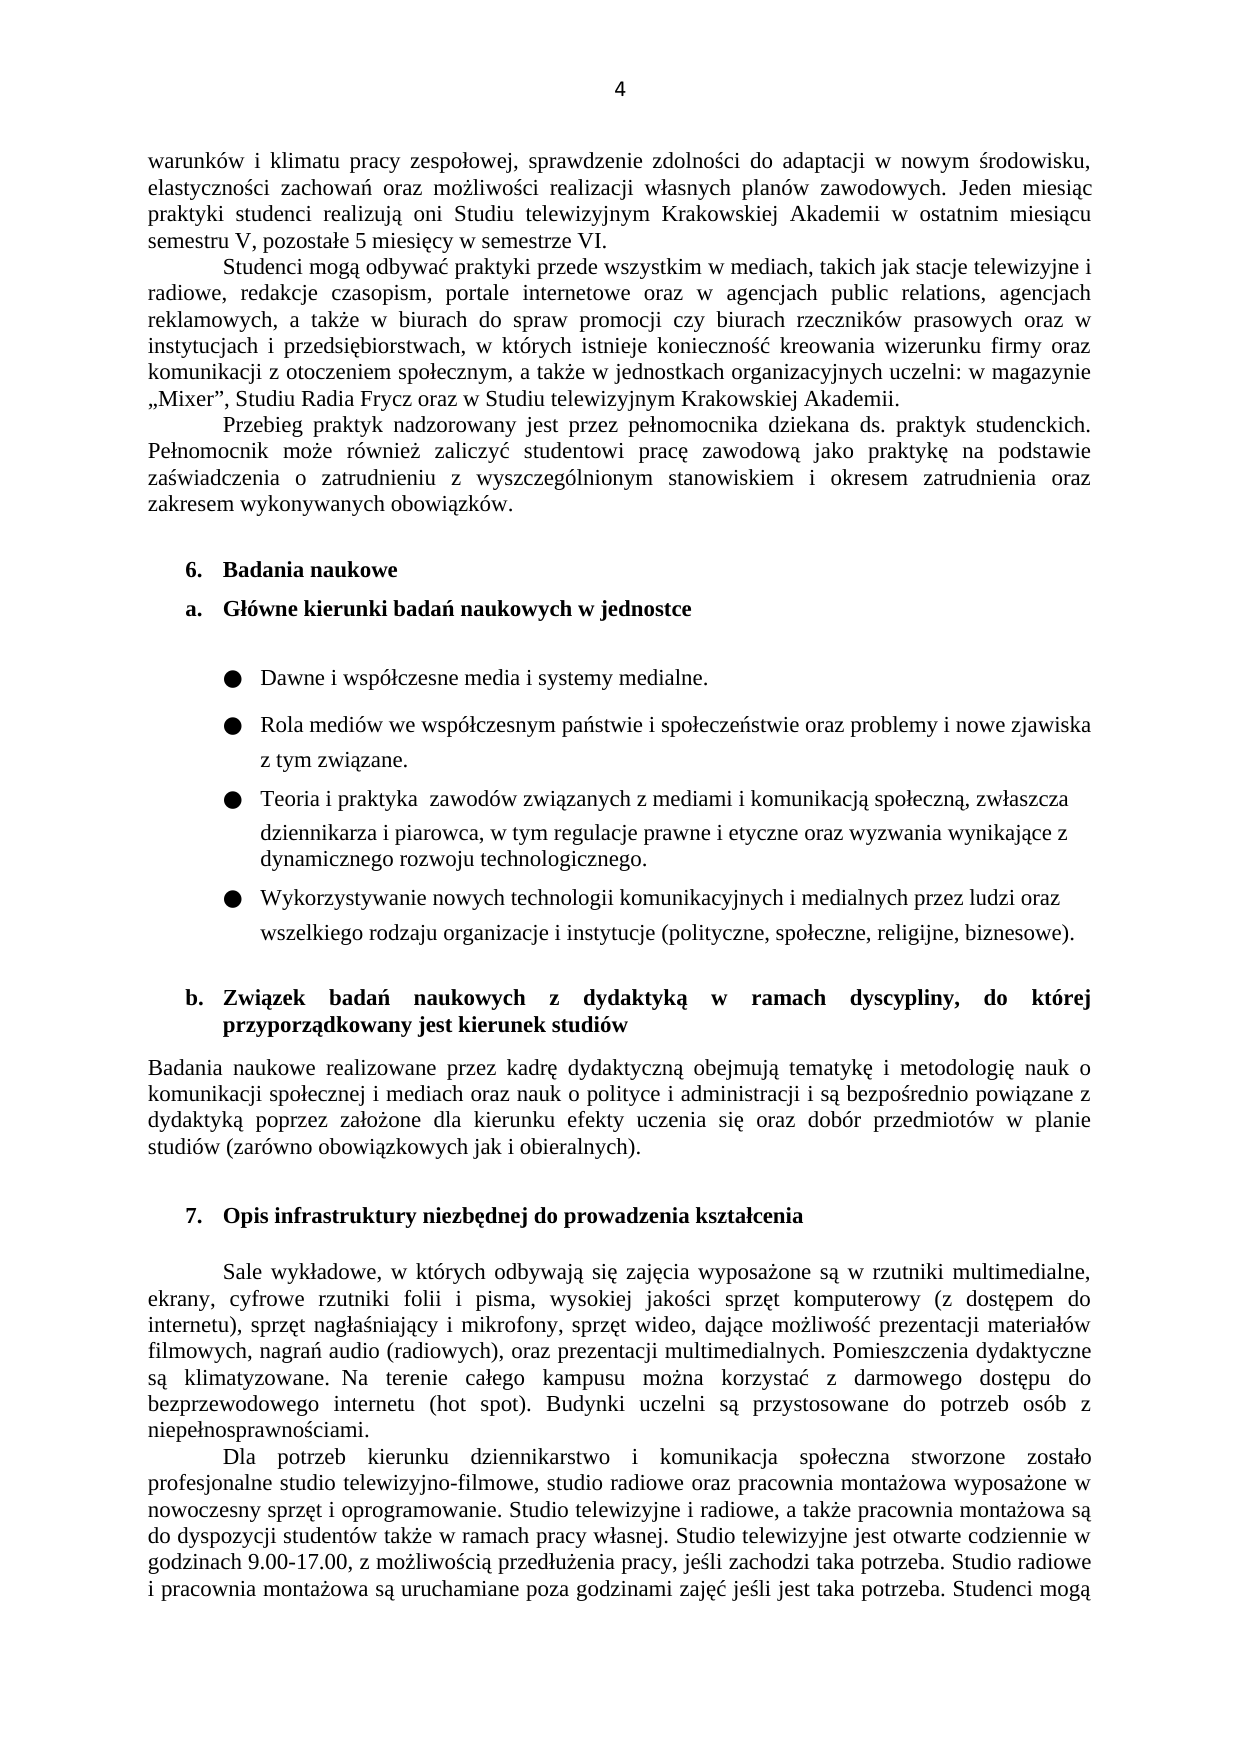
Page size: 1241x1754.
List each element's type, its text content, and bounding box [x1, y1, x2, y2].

list Badania naukowe [185, 556, 1093, 582]
list Dawne i współczesne media i systemy medialne. [223, 652, 1093, 699]
list Główne kierunki badań naukowych w jednostce [185, 596, 1093, 622]
list Teoria i praktyka zawodów związanych z mediami i komunikacją społeczną, zwłaszcza dziennikarza i piarowca, w tym regulacje prawne i etyczne oraz wyzwania wynikające z dynamicznego rozwoju technologicznego. [223, 772, 1093, 872]
text Przebieg praktyk nadzorowany jest przez pełnomocnika dziekana ds. praktyk studenckich. Pełnomocnik może również zaliczyć studentowi pracę zawodową jako praktykę na podstawie zaświadczenia o zatrudnieniu z wyszczególnionym stanowiskiem i okresem zatrudnienia oraz zakresem wykonywanych obowiązków. [148, 411, 1093, 517]
list Związek badań naukowych z dydaktyką w ramach dyscypliny, do której przyporządkowany jest kierunek studiów [185, 984, 1093, 1037]
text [148, 1443, 1093, 1601]
text Sale wykładowe, w których odbywają się zajęcia wyposażone są w rzutniki multimedialne, ekrany, cyfrowe rzutniki folii i pisma, wysokiej jakości sprzęt komputerowy (z dostępem do internetu), sprzęt nagłaśniający i mikrofony, sprzęt wideo, dające możliwość prezentacji materiałów filmowych, nagrań audio (radiowych), oraz prezentacji multimedialnych. Pomieszczenia dydaktyczne są klimatyzowane. Na terenie całego kampusu można korzystać z darmowego dostępu do bezprzewodowego internetu (hot spot). Budynki uczelni są przystosowane do potrzeb osób z niepełnosprawnościami. [148, 1258, 1093, 1443]
list Opis infrastruktury niezbędnej do prowadzenia kształcenia [185, 1202, 1093, 1229]
text Studenci mogą odbywać praktyki przede wszystkim w mediach, takich jak stacje telewizyjne i radiowe, redakcje czasopism, portale internetowe oraz w agencjach public relations, agencjach reklamowych, a także w biurach do spraw promocji czy biurach rzeczników prasowych oraz w instytucjach i przedsiębiorstwach, w których istnieje konieczność kreowania wizerunku firmy oraz komunikacji z otoczeniem społecznym, a także w jednostkach organizacyjnych uczelni: w magazynie „Mixer”, Studiu Radia Frycz oraz w Studiu telewizyjnym Krakowskiej Akademii. [148, 253, 1093, 411]
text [148, 148, 1093, 253]
list Wykorzystywanie nowych technologii komunikacyjnych i medialnych przez ludzi oraz wszelkiego rodzaju organizacje i instytucje (polityczne, społeczne, religijne, biznesowe). [223, 872, 1093, 945]
text Badania naukowe realizowane przez kadrę dydaktyczną obejmują tematykę i metodologię nauk o komunikacji społecznej i mediach oraz nauk o polityce i administracji i są bezpośrednio powiązane z dydaktyką poprzez założone dla kierunku efekty uczenia się oraz dobór przedmiotów w planie studiów (zarówno obowiązkowych jak i obieralnych). [148, 1054, 1093, 1159]
list Rola mediów we współczesnym państwie i społeczeństwie oraz problemy i nowe zjawiska z tym związane. [223, 699, 1093, 772]
